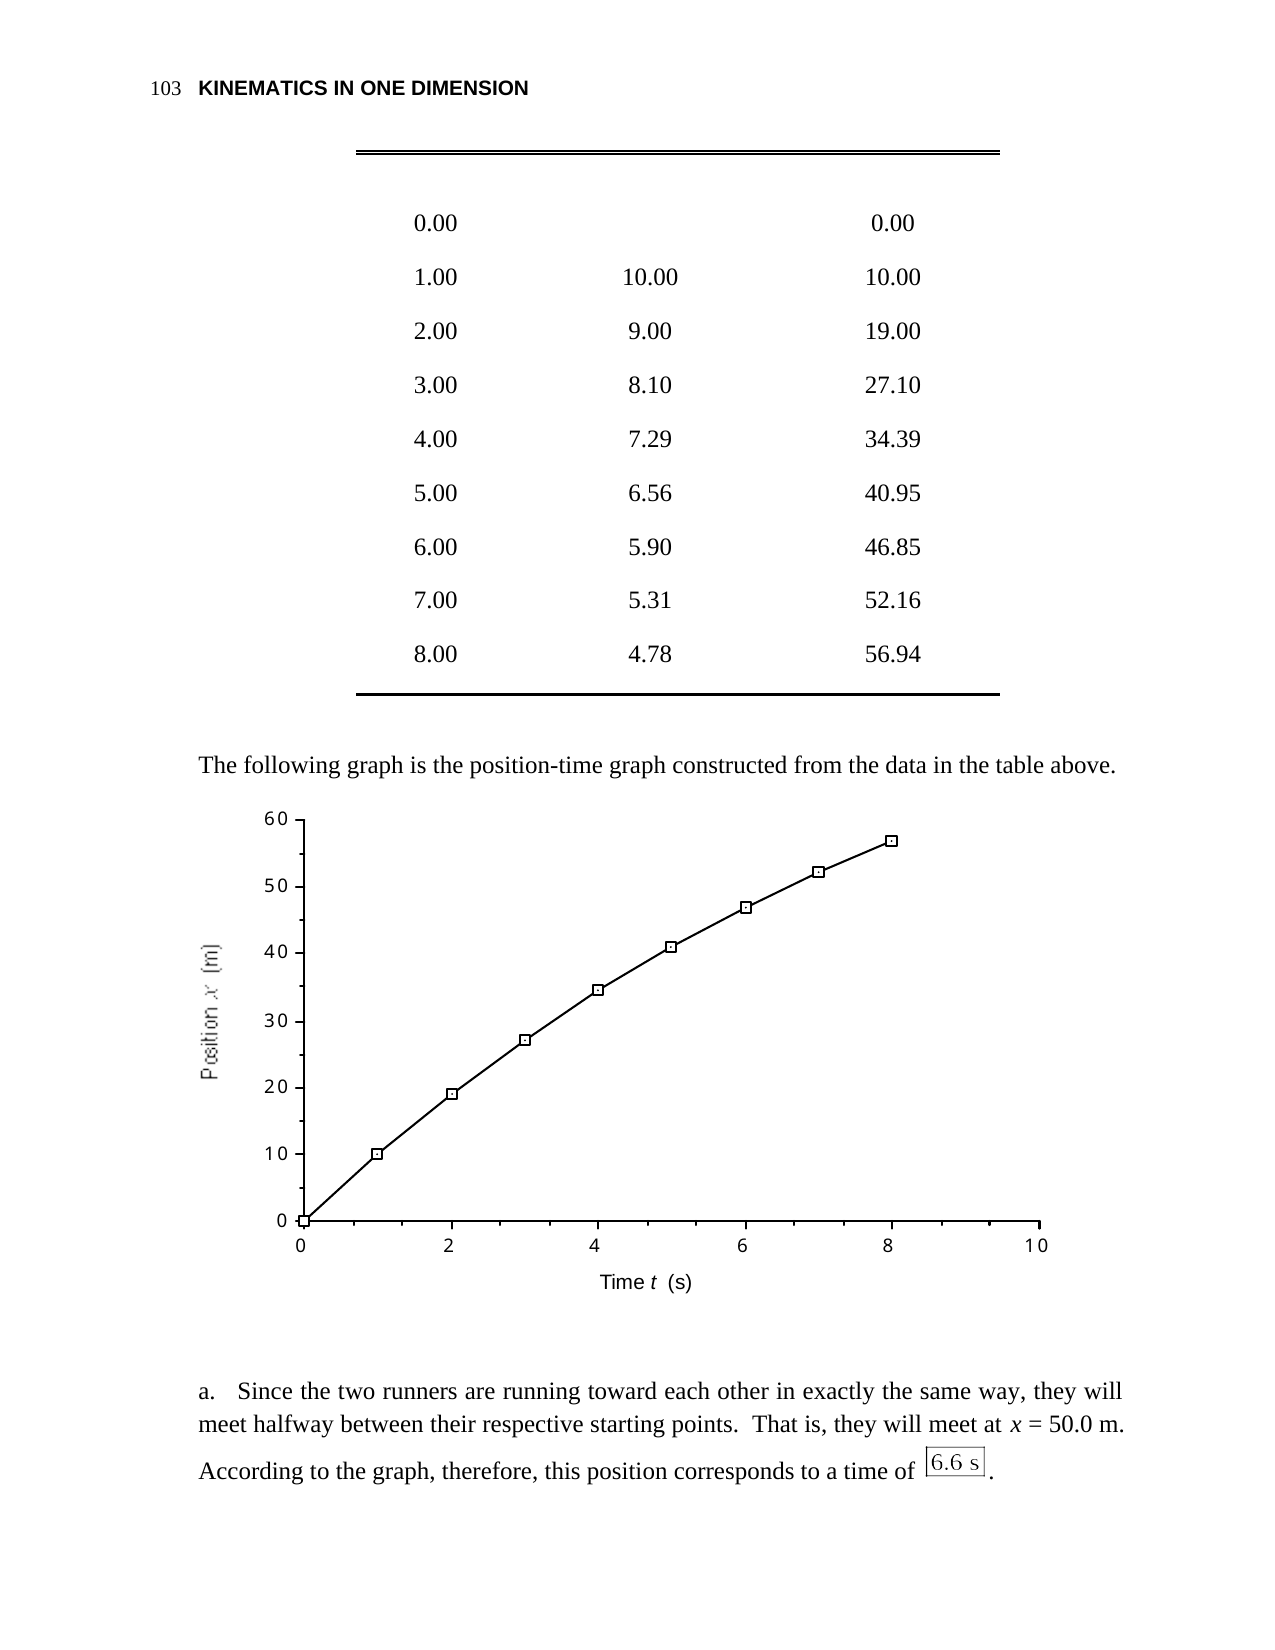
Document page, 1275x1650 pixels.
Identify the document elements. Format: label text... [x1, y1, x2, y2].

table_cell 10.00 9.00 8.10 7.29 6.56 5.90 5.31 4.78 [515, 155, 785, 693]
table_cell 0.00 1.00 2.00 3.00 4.00 5.00 6.00 7.00 8.00 [356, 155, 514, 693]
text a. Since the two runners are running toward each other in exactly the same way, they will meet halfway between their respective starting points. That is, they will meet at x = 50.0 m. According to the graph, therefore, this position corresponds to a time of . [150, 1376, 1125, 1485]
text The following graph is the position-time graph constructed from the data in the table above. [150, 750, 1125, 779]
table_cell 0.00 10.00 19.00 27.10 34.39 40.95 46.85 52.16 56.94 [785, 155, 1000, 693]
